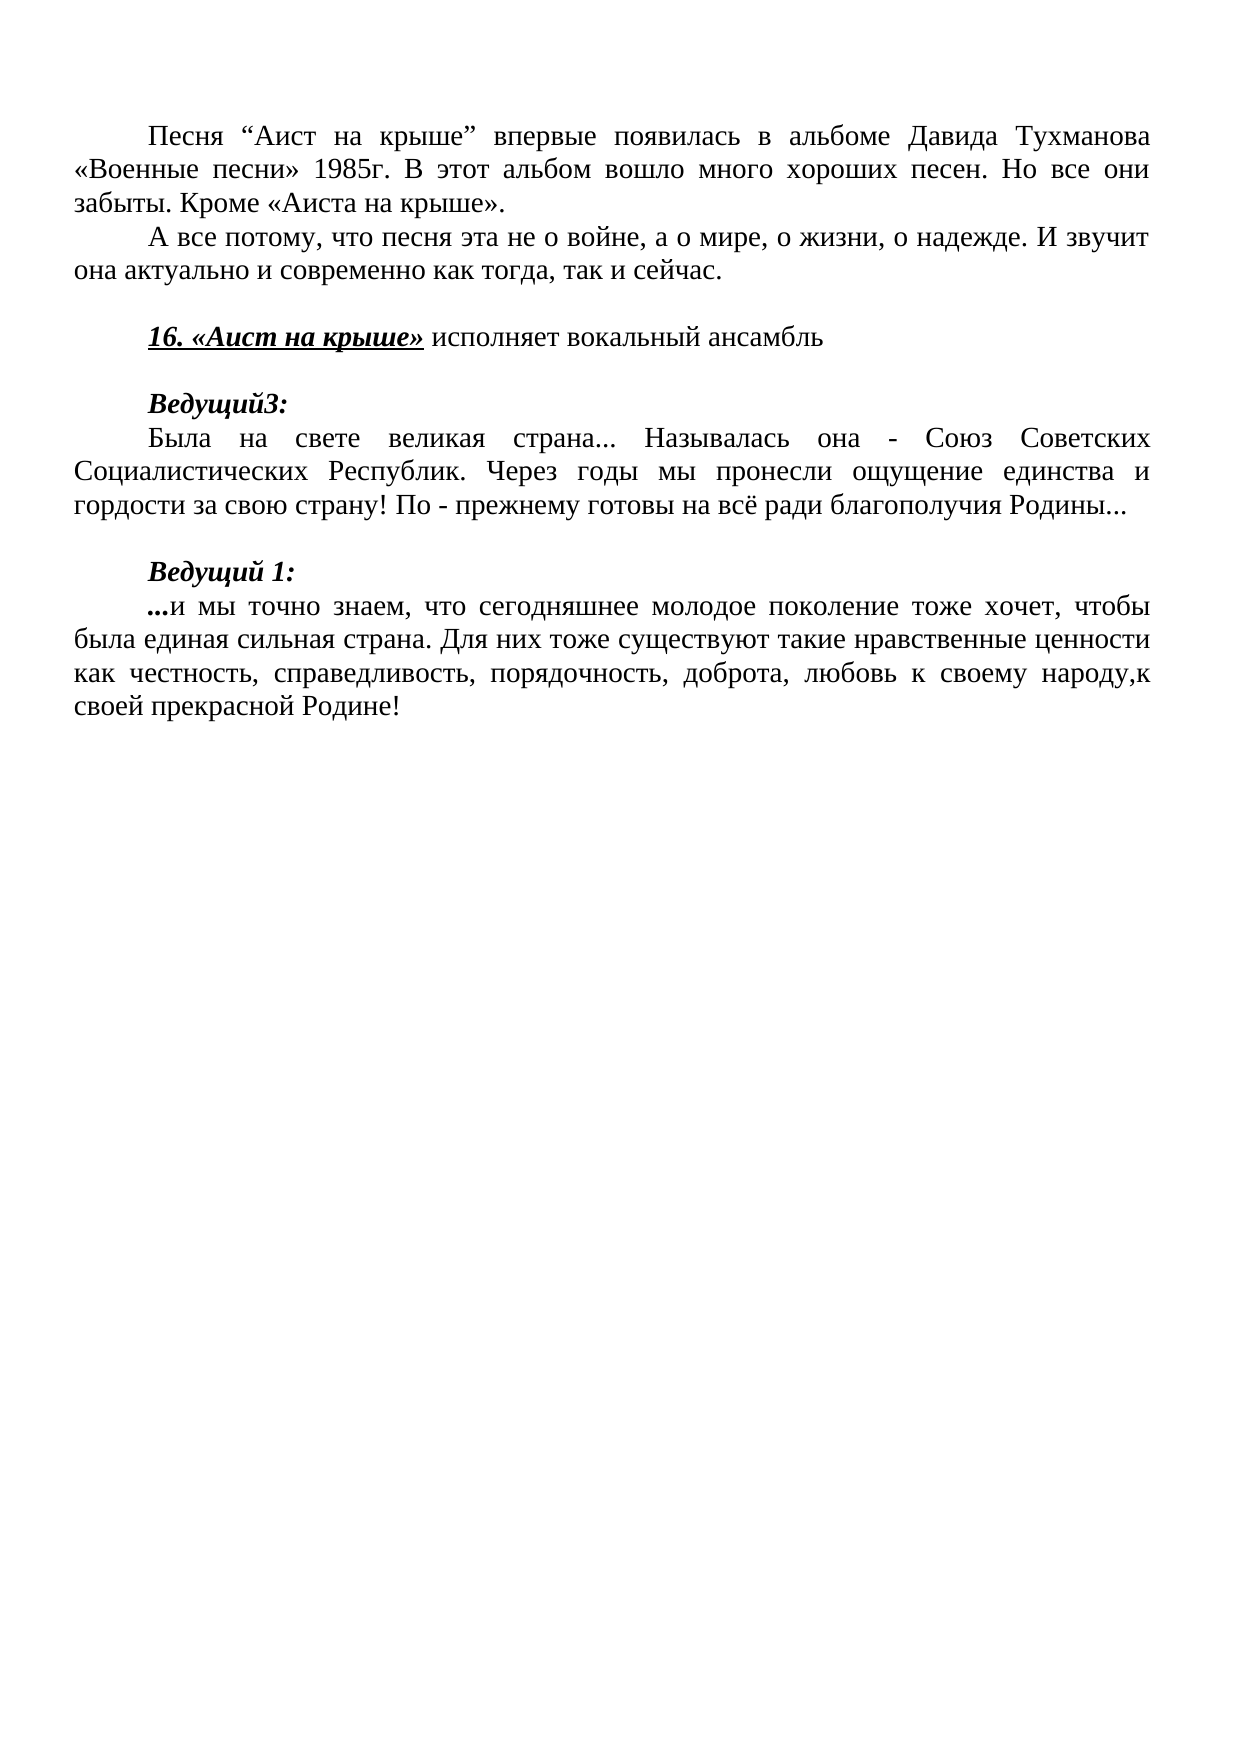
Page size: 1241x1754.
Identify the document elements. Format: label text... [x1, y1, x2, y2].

text Была на свете великая страна... Называлась она - Союз Советских Социалистических Республик. Через годы мы пронесли ощущение единства и гордости за свою страну! По - прежнему готовы на всё ради благополучия Родины... [74, 420, 1152, 521]
text 16. «Аист на крыше» исполняет вокальный ансамбль [74, 319, 1152, 353]
text Ведущий3: [74, 386, 1152, 420]
text ...и мы точно знаем, что сегодняшнее молодое поколение тоже хочет, чтобы была единая сильная страна. Для них тоже существуют такие нравственные ценности как честность, справедливость, порядочность, доброта, любовь к своему народу,к своей прекрасной Родине! [74, 588, 1152, 722]
text Песня “Аист на крыше” впервые появилась в альбоме Давида Тухманова «Военные песни» 1985г. В этот альбом вошло много хороших песен. Но все они забыты. Кроме «Аиста на крыше». [74, 118, 1152, 219]
text Ведущий 1: [74, 554, 1152, 588]
text А все потому, что песня эта не о войне, а о мире, о жизни, о надежде. И звучит она актуально и современно как тогда, так и сейчас. [74, 219, 1152, 286]
